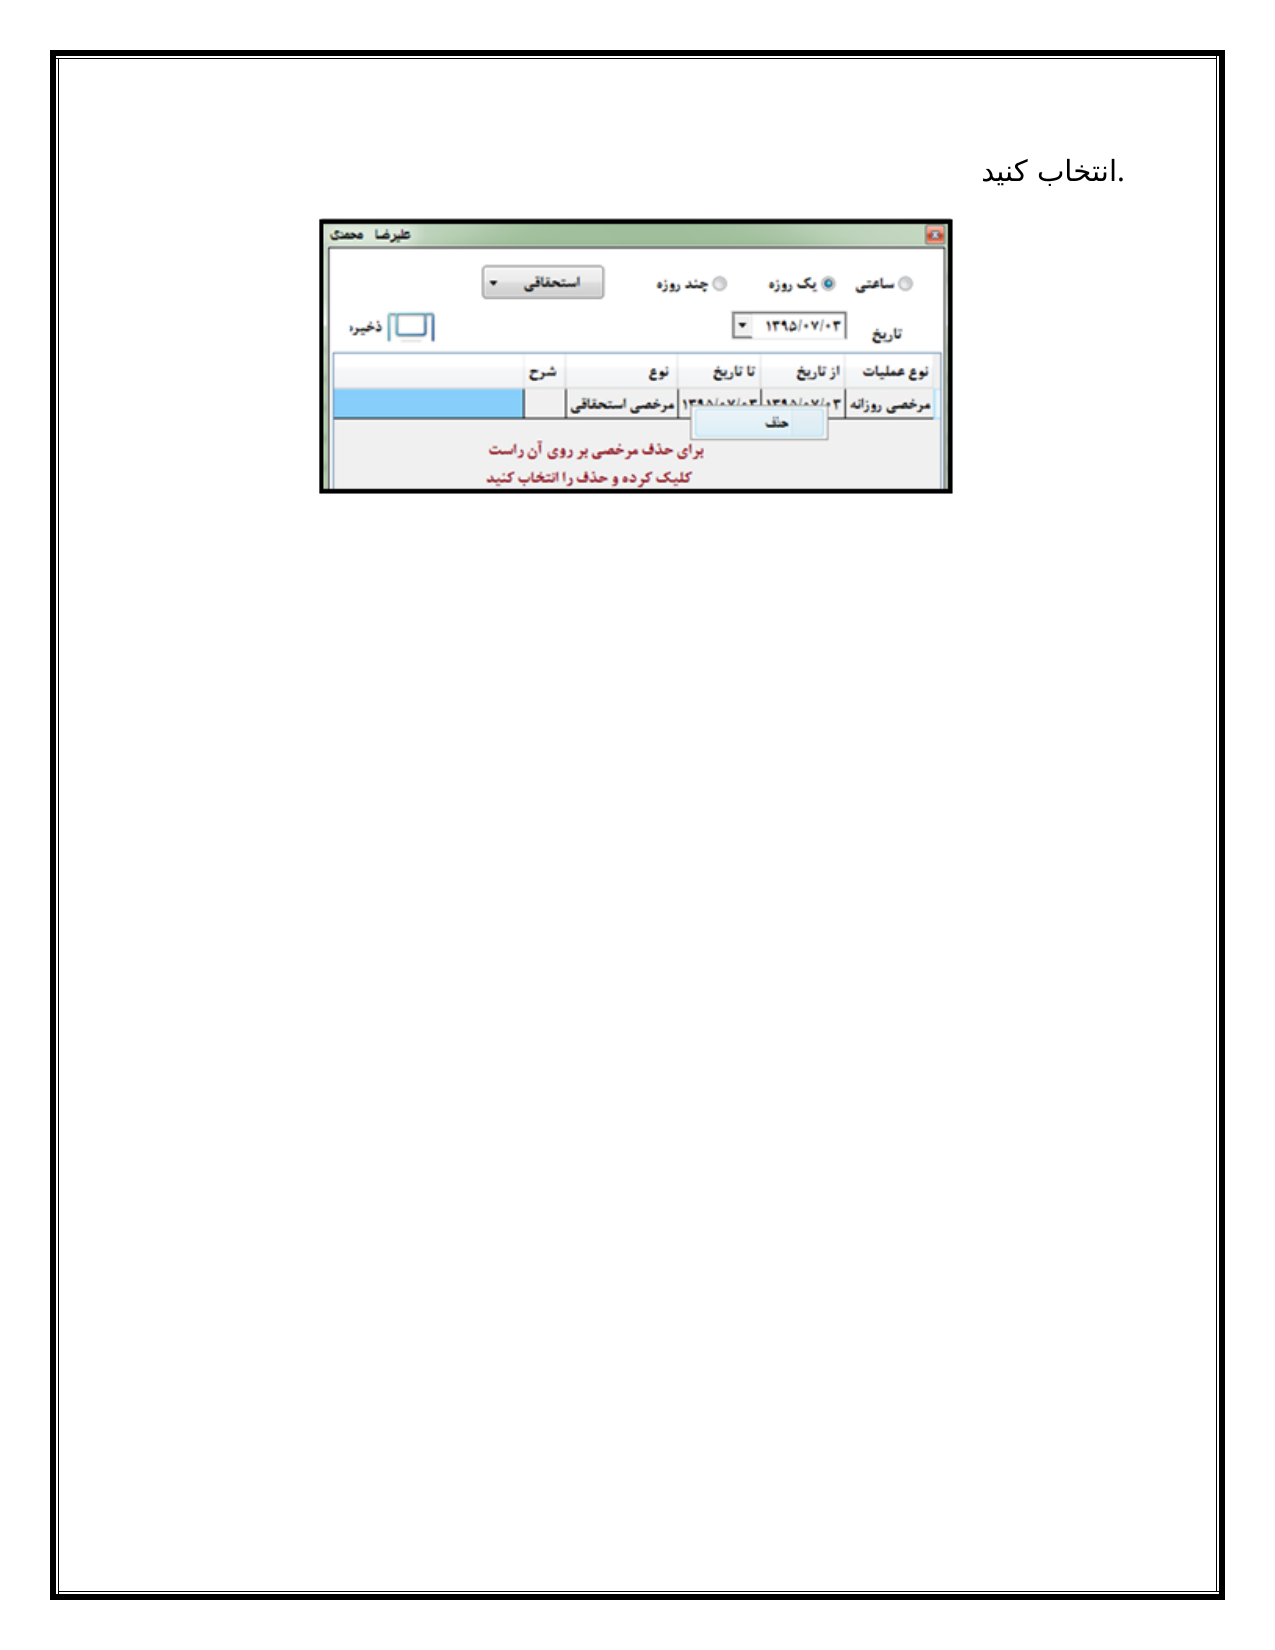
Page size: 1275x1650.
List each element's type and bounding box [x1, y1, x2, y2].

text [150, 150, 1124, 190]
picture [319, 218, 956, 497]
